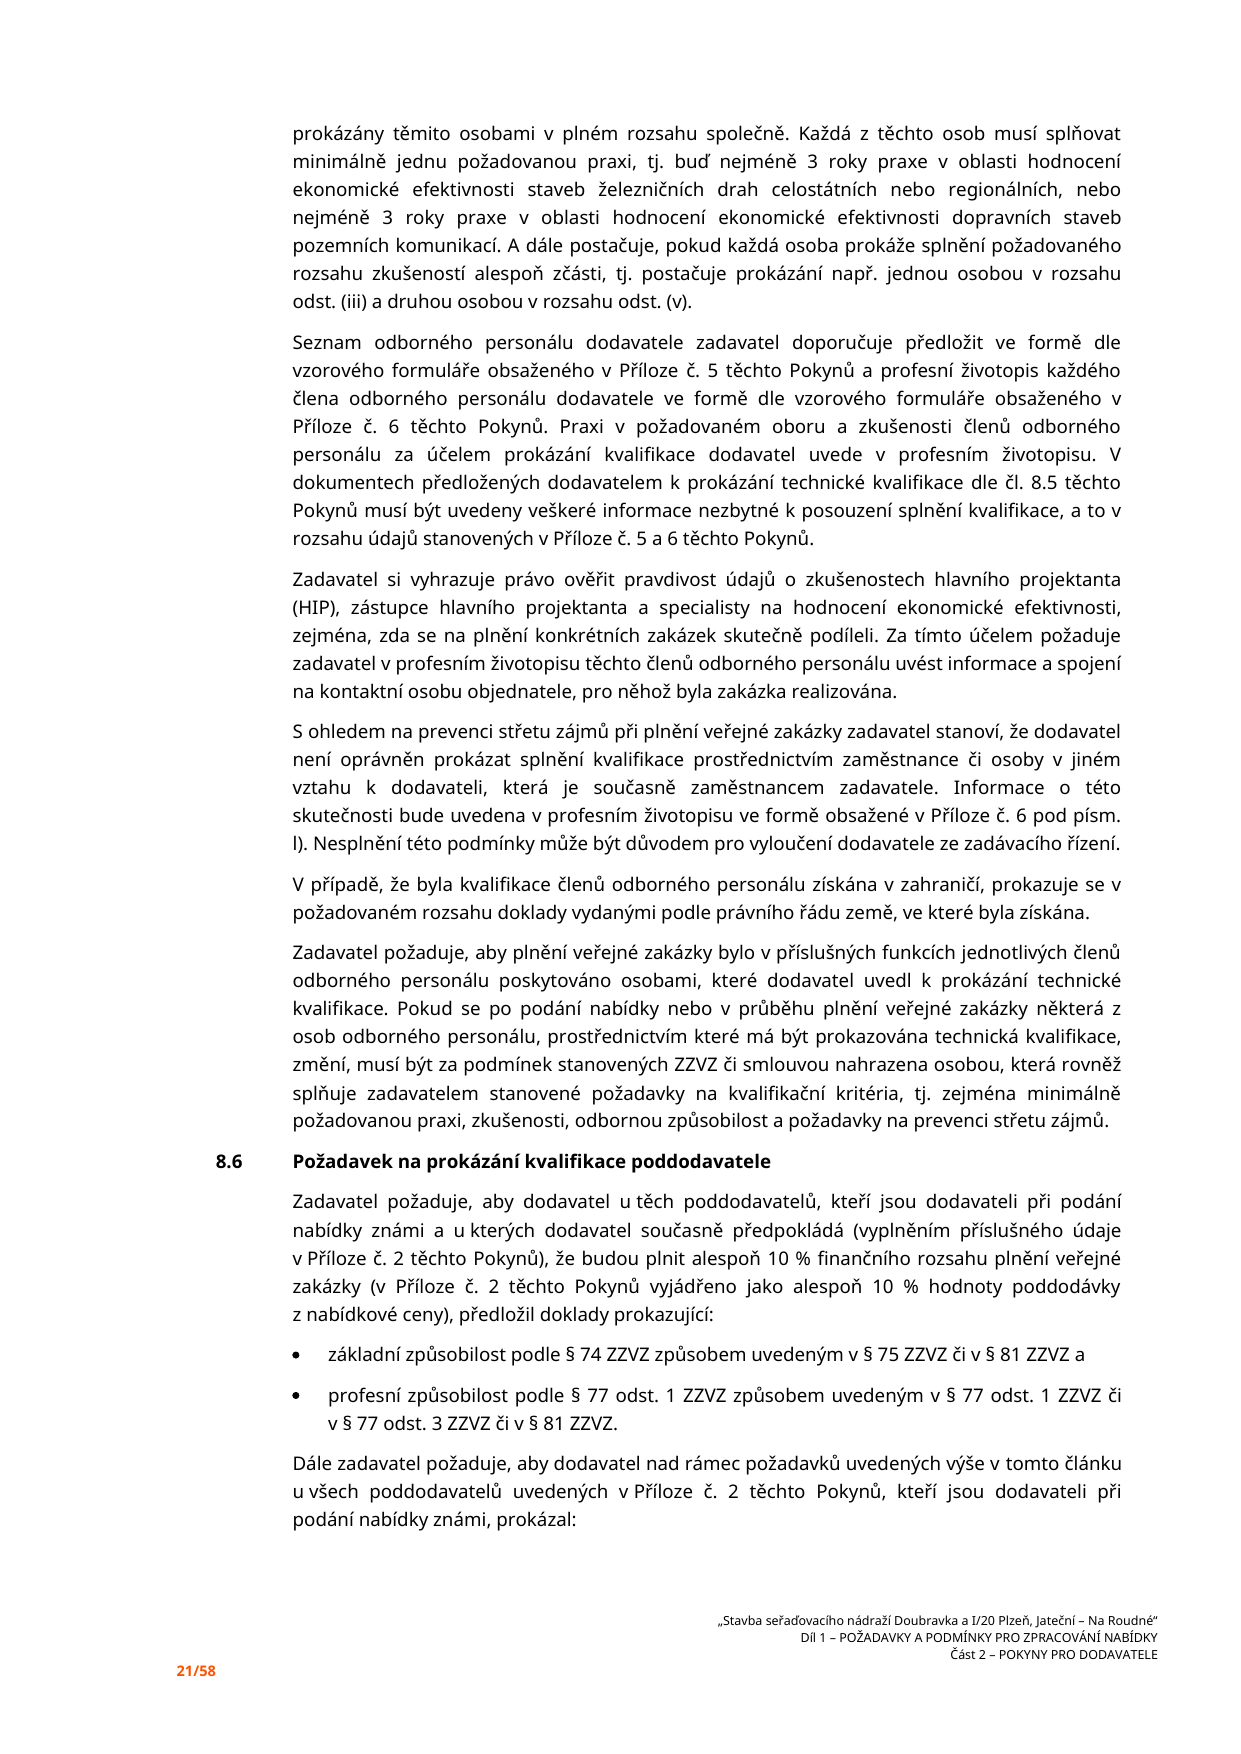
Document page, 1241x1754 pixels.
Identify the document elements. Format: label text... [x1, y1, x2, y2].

text Požadavek na prokázání kvalifikace poddodavatele [216, 1148, 1122, 1174]
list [292, 121, 1122, 314]
text Zadavatel požaduje, aby dodavatel u těch poddodavatelů, kteří jsou dodavateli při podání nabídky známi a u kterých dodavatel současně předpokládá (vyplněním příslušného údaje v Příloze č. 2 těchto Pokynů), že budou plnit alespoň 10 % finančního rozsahu plnění veřejné zakázky (v Příloze č. 2 těchto Pokynů vyjádřeno jako alespoň 10 % hodnoty poddodávky z nabídkové ceny), předložil doklady prokazující: [292, 1189, 1122, 1326]
text S ohledem na prevenci střetu zájmů při plnění veřejné zakázky zadavatel stanoví, že dodavatel není oprávněn prokázat splnění kvalifikace prostřednictvím zaměstnance či osoby v jiném vztahu k dodavateli, která je současně zaměstnancem zadavatele. Informace o této skutečnosti bude uvedena v profesním životopisu ve formě obsažené v Příloze č. 6 pod písm. l). Nesplnění této podmínky může být důvodem pro vyloučení dodavatele ze zadávacího řízení. [292, 718, 1122, 856]
text profesní způsobilost podle § 77 odst. 1 ZZVZ způsobem uvedeným v § 77 odst. 1 ZZVZ či v § 77 odst. 3 ZZVZ či v § 81 ZZVZ. [292, 1382, 1122, 1436]
text Dále zadavatel požaduje, aby dodavatel nad rámec požadavků uvedených výše v tomto článku u všech poddodavatelů uvedených v Příloze č. 2 těchto Pokynů, kteří jsou dodavateli při podání nabídky známi, prokázal: [292, 1451, 1122, 1532]
text základní způsobilost podle § 74 ZZVZ způsobem uvedeným v § 75 ZZVZ či v § 81 ZZVZ a [292, 1341, 1122, 1367]
text Seznam odborného personálu dodavatele zadavatel doporučuje předložit ve formě dle vzorového formuláře obsaženého v Příloze č. 5 těchto Pokynů a profesní životopis každého člena odborného personálu dodavatele ve formě dle vzorového formuláře obsaženého v Příloze č. 6 těchto Pokynů. Praxi v požadovaném oboru a zkušenosti členů odborného personálu za účelem prokázání kvalifikace dodavatel uvede v profesním životopisu. V dokumentech předložených dodavatelem k prokázání technické kvalifikace dle čl. 8.5 těchto Pokynů musí být uvedeny veškeré informace nezbytné k posouzení splnění kvalifikace, a to v rozsahu údajů stanovených v Příloze č. 5 a 6 těchto Pokynů. [292, 329, 1122, 551]
text Zadavatel si vyhrazuje právo ověřit pravdivost údajů o zkušenostech hlavního projektanta (HIP), zástupce hlavního projektanta a specialisty na hodnocení ekonomické efektivnosti, zejména, zda se na plnění konkrétních zakázek skutečně podíleli. Za tímto účelem požaduje zadavatel v profesním životopisu těchto členů odborného personálu uvést informace a spojení na kontaktní osobu objednatele, pro něhož byla zakázka realizována. [292, 566, 1122, 703]
text Zadavatel požaduje, aby plnění veřejné zakázky bylo v příslušných funkcích jednotlivých členů odborného personálu poskytováno osobami, které dodavatel uvedl k prokázání technické kvalifikace. Pokud se po podání nabídky nebo v průběhu plnění veřejné zakázky některá z osob odborného personálu, prostřednictvím které má být prokazována technická kvalifikace, změní, musí být za podmínek stanovených ZZVZ či smlouvou nahrazena osobou, která rovněž splňuje zadavatelem stanovené požadavky na kvalifikační kritéria, tj. zejména minimálně požadovanou praxi, zkušenosti, odbornou způsobilost a požadavky na prevenci střetu zájmů. [292, 940, 1122, 1133]
text V případě, že byla kvalifikace členů odborného personálu získána v zahraničí, prokazuje se v požadovaném rozsahu doklady vydanými podle právního řádu země, ve které byla získána. [292, 871, 1122, 925]
